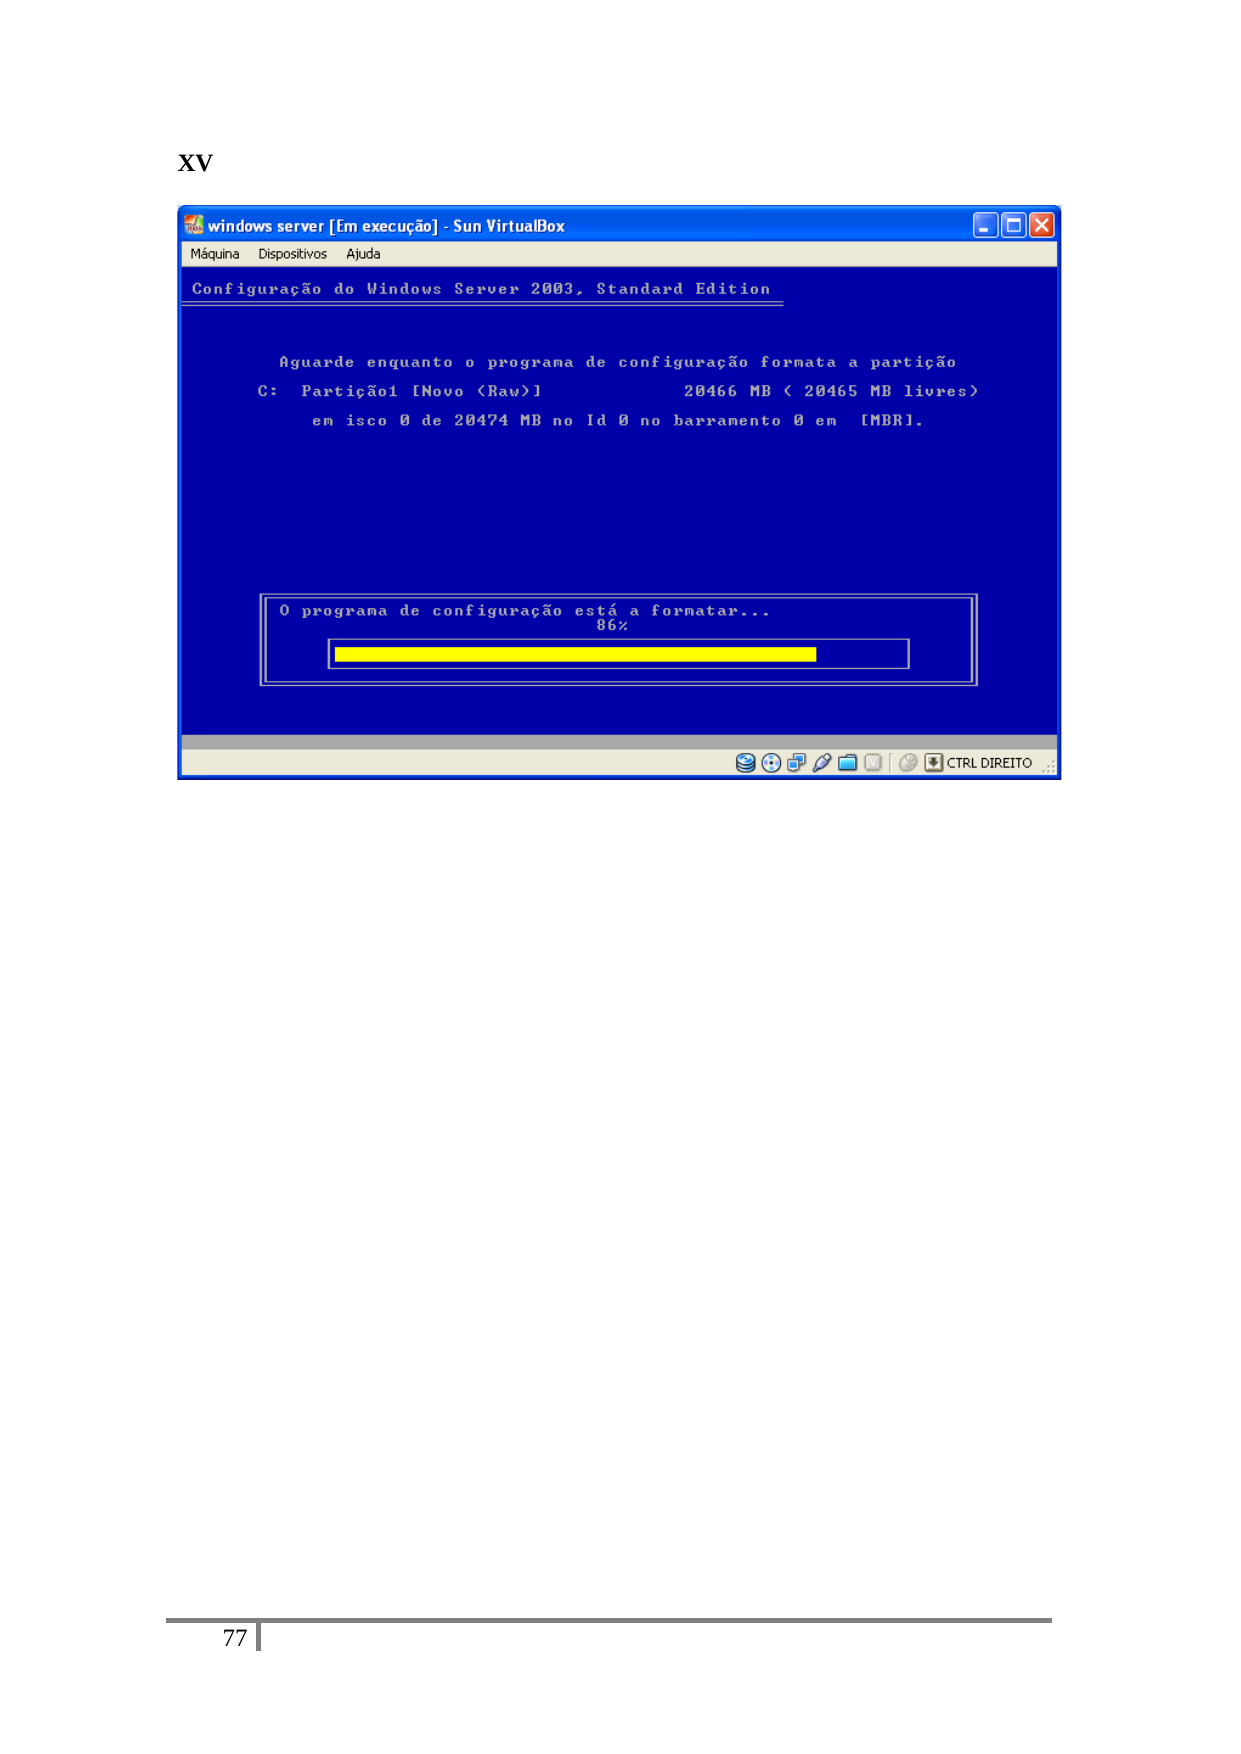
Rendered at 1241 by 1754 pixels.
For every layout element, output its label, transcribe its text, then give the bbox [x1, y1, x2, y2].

picture [177, 205, 1062, 780]
text XV [177, 148, 1063, 176]
